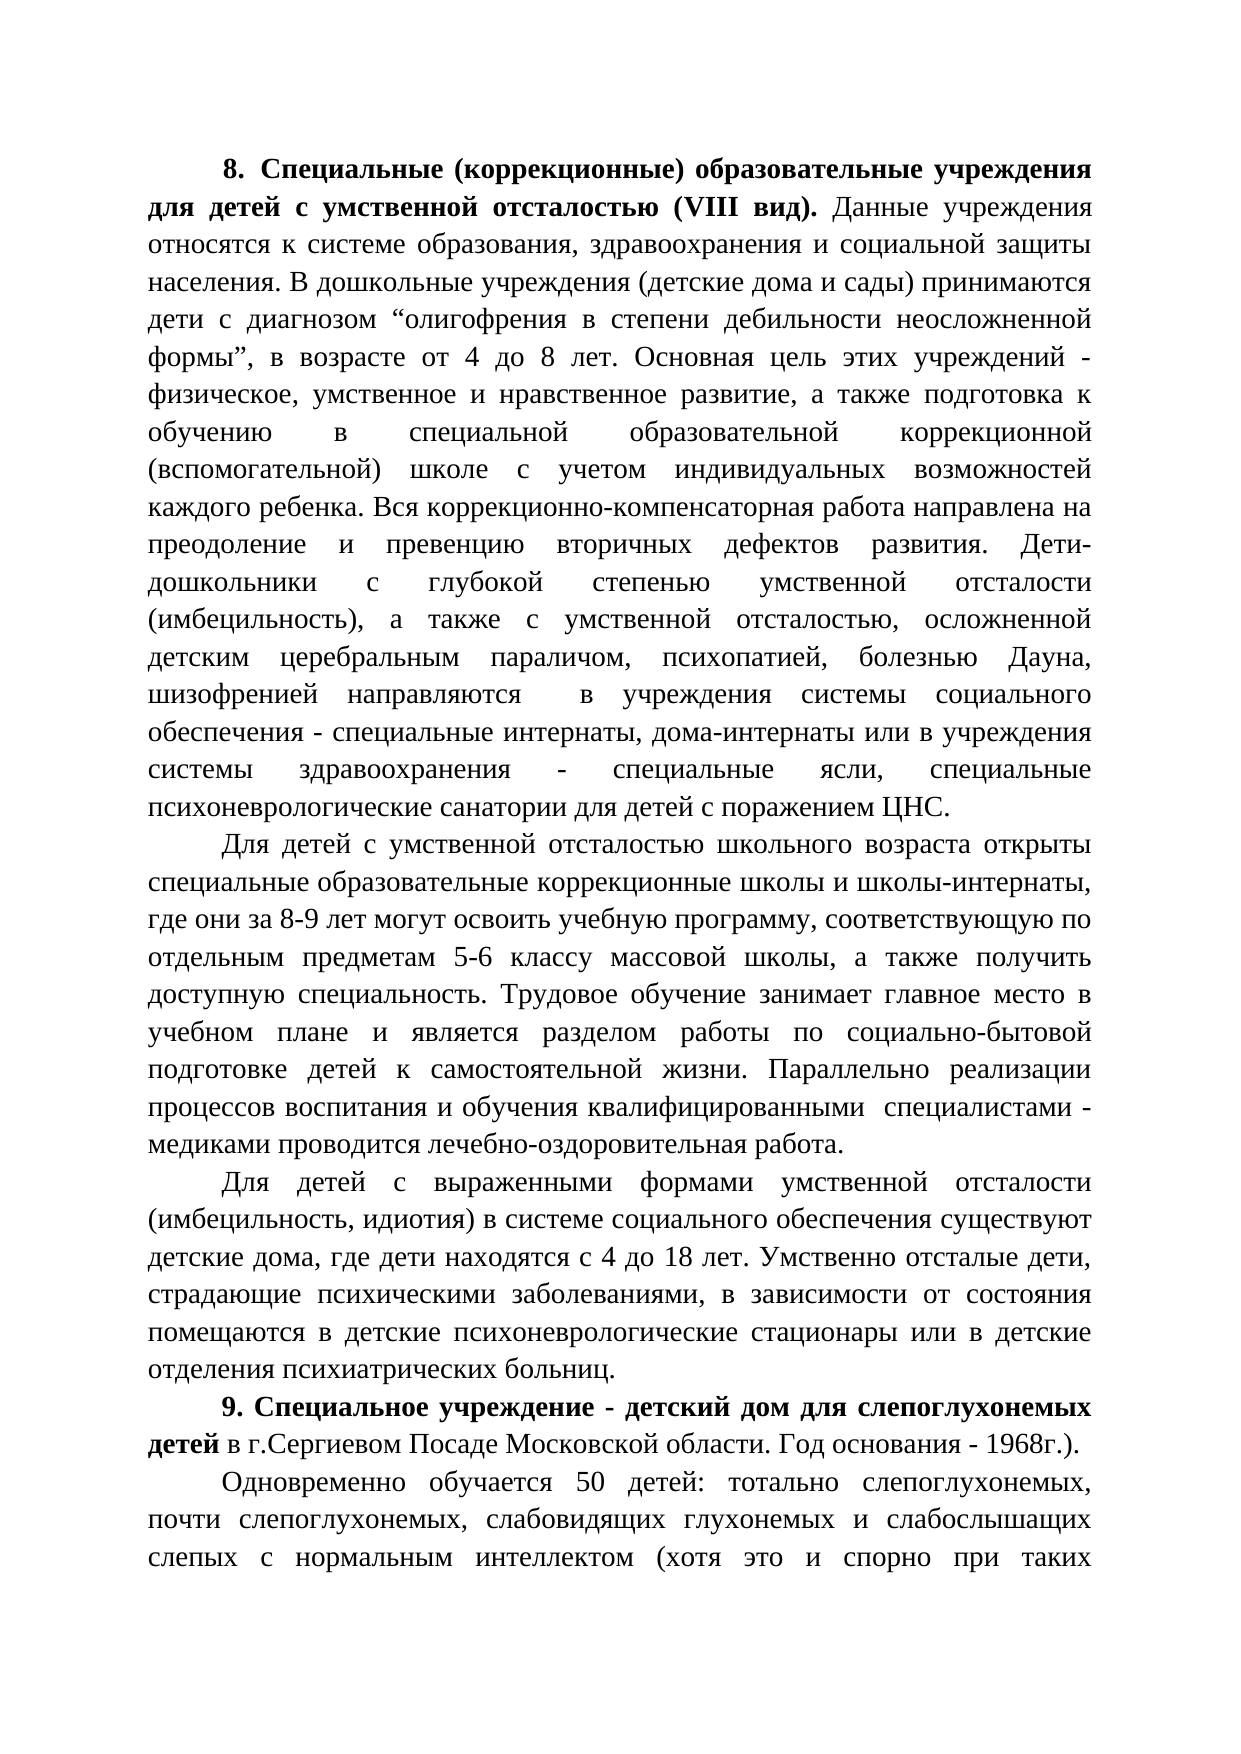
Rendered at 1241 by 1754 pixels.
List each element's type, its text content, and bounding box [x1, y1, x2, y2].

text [148, 1460, 1092, 1573]
text Для детей с выраженными формами умственной отсталости (имбецильность, идиотия) в системе социального обеспечения существуют детские дома, где дети находятся с 4 до 18 лет. Умственно отсталые дети, страдающие психическими заболеваниями, в зависимости от состояния помещаются в детские психоневрологические стационары или в детские отделения психиатрических больниц. [148, 1160, 1092, 1385]
text Для детей с умственной отсталостью школьного возраста открыты специальные образовательные коррекционные школы и школы-интернаты, где они за 8-9 лет могут освоить учебную программу, соответствующую по отдельным предметам 5-6 классу массовой школы, а также получить доступную специальность. Трудовое обучение занимает главное место в учебном плане и является разделом работы по социально-бытовой подготовке детей к самостоятельной жизни. Параллельно реализации процессов воспитания и обучения квалифицированными специалистами - медиками проводится лечебно-оздоровительная работа. [148, 823, 1092, 1160]
text 9. Специальное учреждение - детский дом для слепоглухонемых детей в г.Сергиевом Посаде Московской области. Год основания - 1968г.). [148, 1385, 1092, 1460]
list Специальные (коррекционные) образовательные учреждения для детей с умственной отсталостью (VIII вид). Данные учреждения относятся к системе образования, здравоохранения и социальной защиты населения. В дошкольные учреждения (детские дома и сады) принимаются дети с диагнозом “олигофрения в степени дебильности неосложненной формы”, в возрасте от 4 до 8 лет. Основная цель этих учреждений - физическое, умственное и нравственное развитие, а также подготовка к обучению в специальной образовательной коррекционной (вспомогательной) школе с учетом индивидуальных возможностей каждого ребенка. Вся коррекционно-компенсаторная работа направлена на преодоление и превенцию вторичных дефектов развития. Дети-дошкольники с глубокой степенью умственной отсталости (имбецильность), а также с умственной отсталостью, осложненной детским церебральным параличом, психопатией, болезнью Дауна, шизофренией направляются в учреждения системы социального обеспечения - специальные интернаты, дома-интернаты или в учреждения системы здравоохранения - специальные ясли, специальные психоневрологические санатории для детей с поражением ЦНС. [148, 148, 1092, 823]
